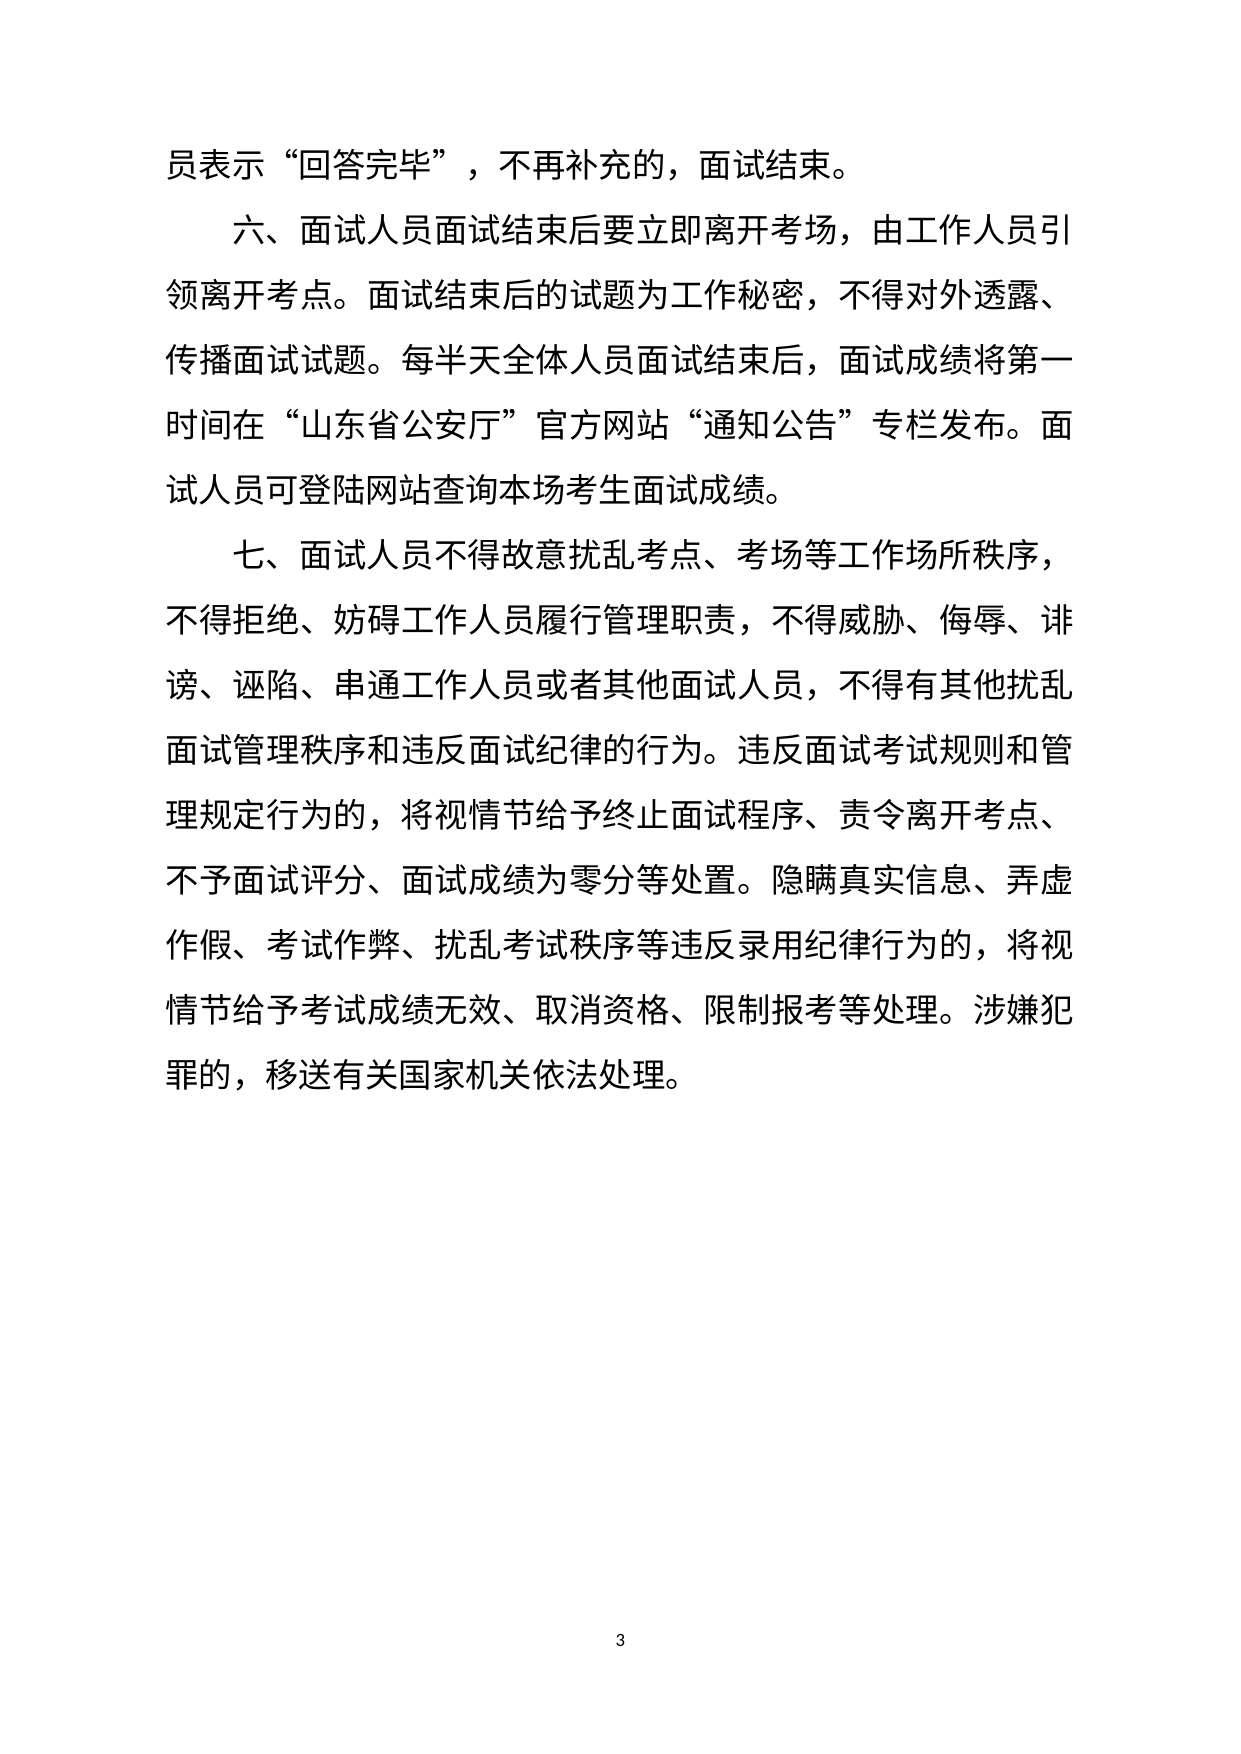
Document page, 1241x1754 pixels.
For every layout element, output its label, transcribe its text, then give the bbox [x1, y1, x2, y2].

text 七、面试人员不得故意扰乱考点、考场等工作场所秩序，不得拒绝、妨碍工作人员履行管理职责，不得威胁、侮辱、诽谤、诬陷、串通工作人员或者其他面试人员，不得有其他扰乱面试管理秩序和违反面试纪律的行为。违反面试考试规则和管理规定行为的，将视情节给予终止面试程序、责令离开考点、不予面试评分、面试成绩为零分等处置。隐瞒真实信息、弄虚作假、考试作弊、扰乱考试秩序等违反录用纪律行为的，将视情节给予考试成绩无效、取消资格、限制报考等处理。涉嫌犯罪的，移送有关国家机关依法处理。 [165, 521, 1075, 1106]
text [165, 131, 1075, 196]
text 六、面试人员面试结束后要立即离开考场，由工作人员引领离开考点。面试结束后的试题为工作秘密，不得对外透露、传播面试试题。每半天全体人员面试结束后，面试成绩将第一时间在“山东省公安厅”官方网站“通知公告”专栏发布。面试人员可登陆网站查询本场考生面试成绩。 [165, 196, 1075, 521]
